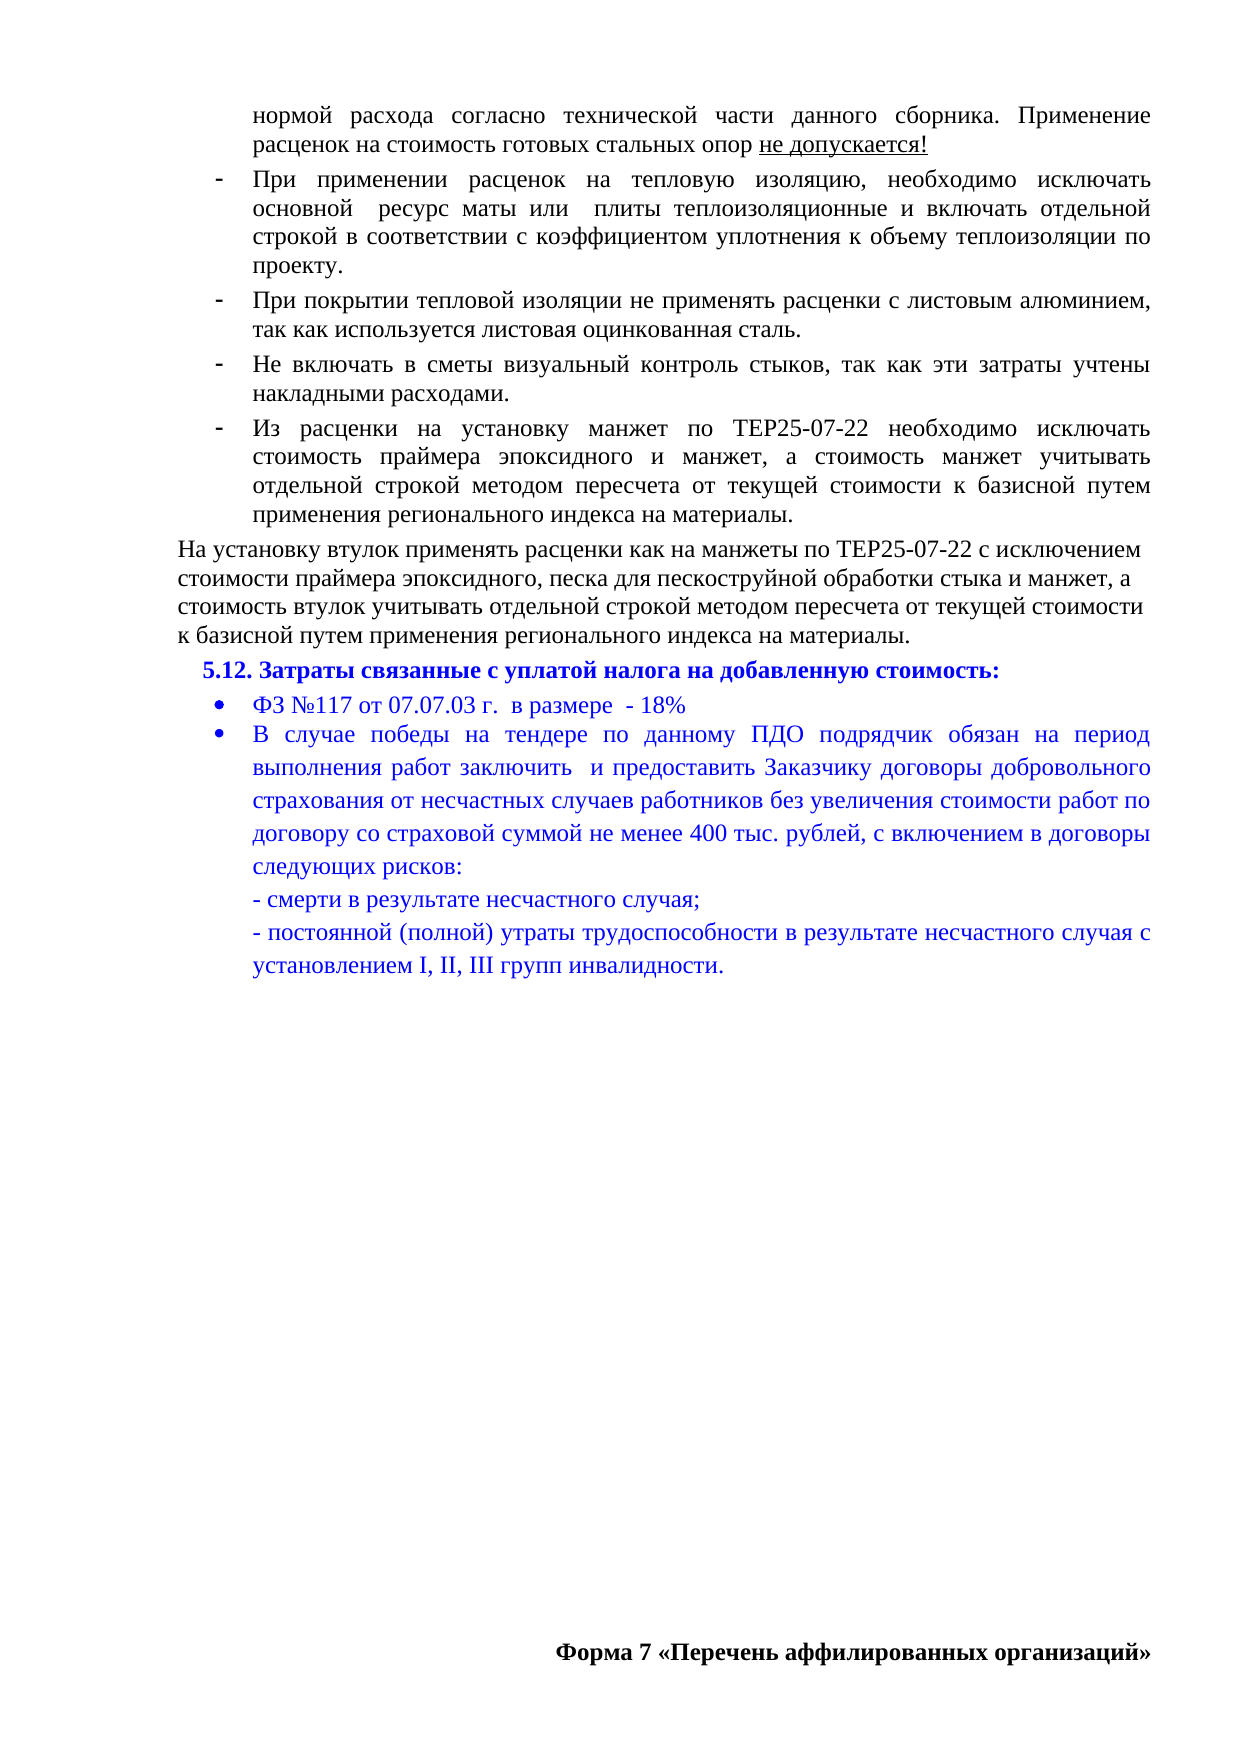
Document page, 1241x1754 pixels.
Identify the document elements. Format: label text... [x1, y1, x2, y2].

list При покрытии тепловой изоляции не применять расценки с листовым алюминием, так как используется листовая оцинкованная сталь. [215, 285, 1152, 343]
list - постоянной (полной) утраты трудоспособности в результате несчастного случая с установлением I, II, III групп инвалидности. [252, 917, 1152, 979]
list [215, 100, 1152, 158]
list При применении расценок на тепловую изоляцию, необходимо исключать основной ресурс маты или плиты теплоизоляционные и включать отдельной строкой в соответствии с коэффициентом уплотнения к объему теплоизоляции по проекту. [215, 164, 1152, 279]
text Форма 7 «Перечень аффилированных организаций» [177, 1637, 1152, 1666]
list - смерти в результате несчастного случая; [252, 884, 1152, 913]
list ФЗ №117 от 07.07.03 г. в размере - 18% [215, 690, 1152, 719]
list В случае победы на тендере по данному ПДО подрядчик обязан на период выполнения работ заключить и предоставить Заказчику договоры добровольного страхования от несчастных случаев работников без увеличения стоимости работ по договору со страховой суммой не менее 400 тыс. рублей, с включением в договоры следующих рисков: [215, 719, 1152, 880]
text На установку втулок применять расценки как на манжеты по ТЕР25-07-22 с исключением стоимости праймера эпоксидного, песка для пескоструйной обработки стыка и манжет, а стоимость втулок учитывать отдельной строкой методом пересчета от текущей стоимости к базисной путем применения регионального индекса на материалы. [177, 534, 1152, 649]
text 5.12. Затраты связанные с уплатой налога на добавленную стоимость: [177, 655, 1152, 684]
list Из расценки на установку манжет по ТЕР25-07-22 необходимо исключать стоимость праймера эпоксидного и манжет, а стоимость манжет учитывать отдельной строкой методом пересчета от текущей стоимости к базисной путем применения регионального индекса на материалы. [215, 413, 1152, 528]
list Не включать в сметы визуальный контроль стыков, так как эти затраты учтены накладными расходами. [215, 349, 1152, 406]
